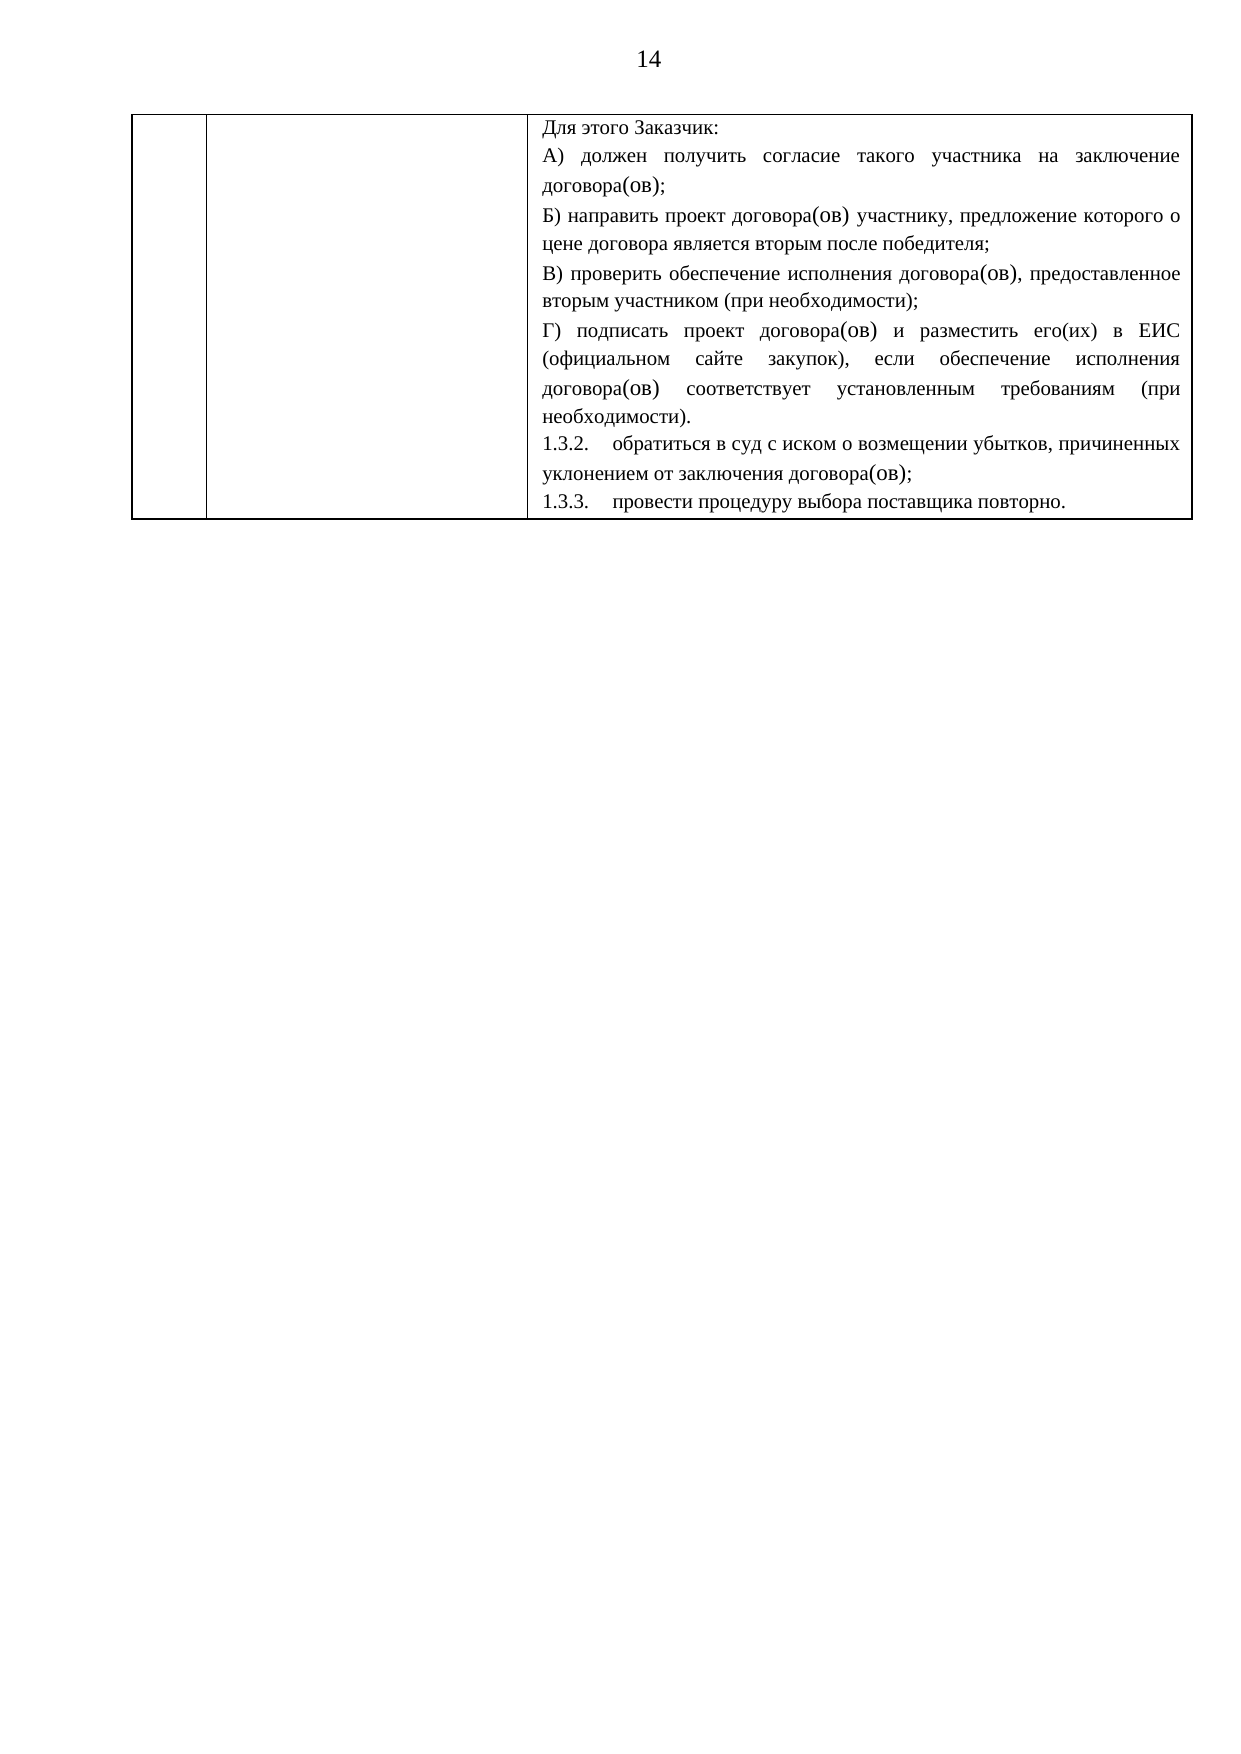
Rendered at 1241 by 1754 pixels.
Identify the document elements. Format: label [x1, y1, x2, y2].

table_cell [207, 115, 527, 517]
table_cell [528, 115, 1191, 517]
table_cell [133, 115, 206, 517]
